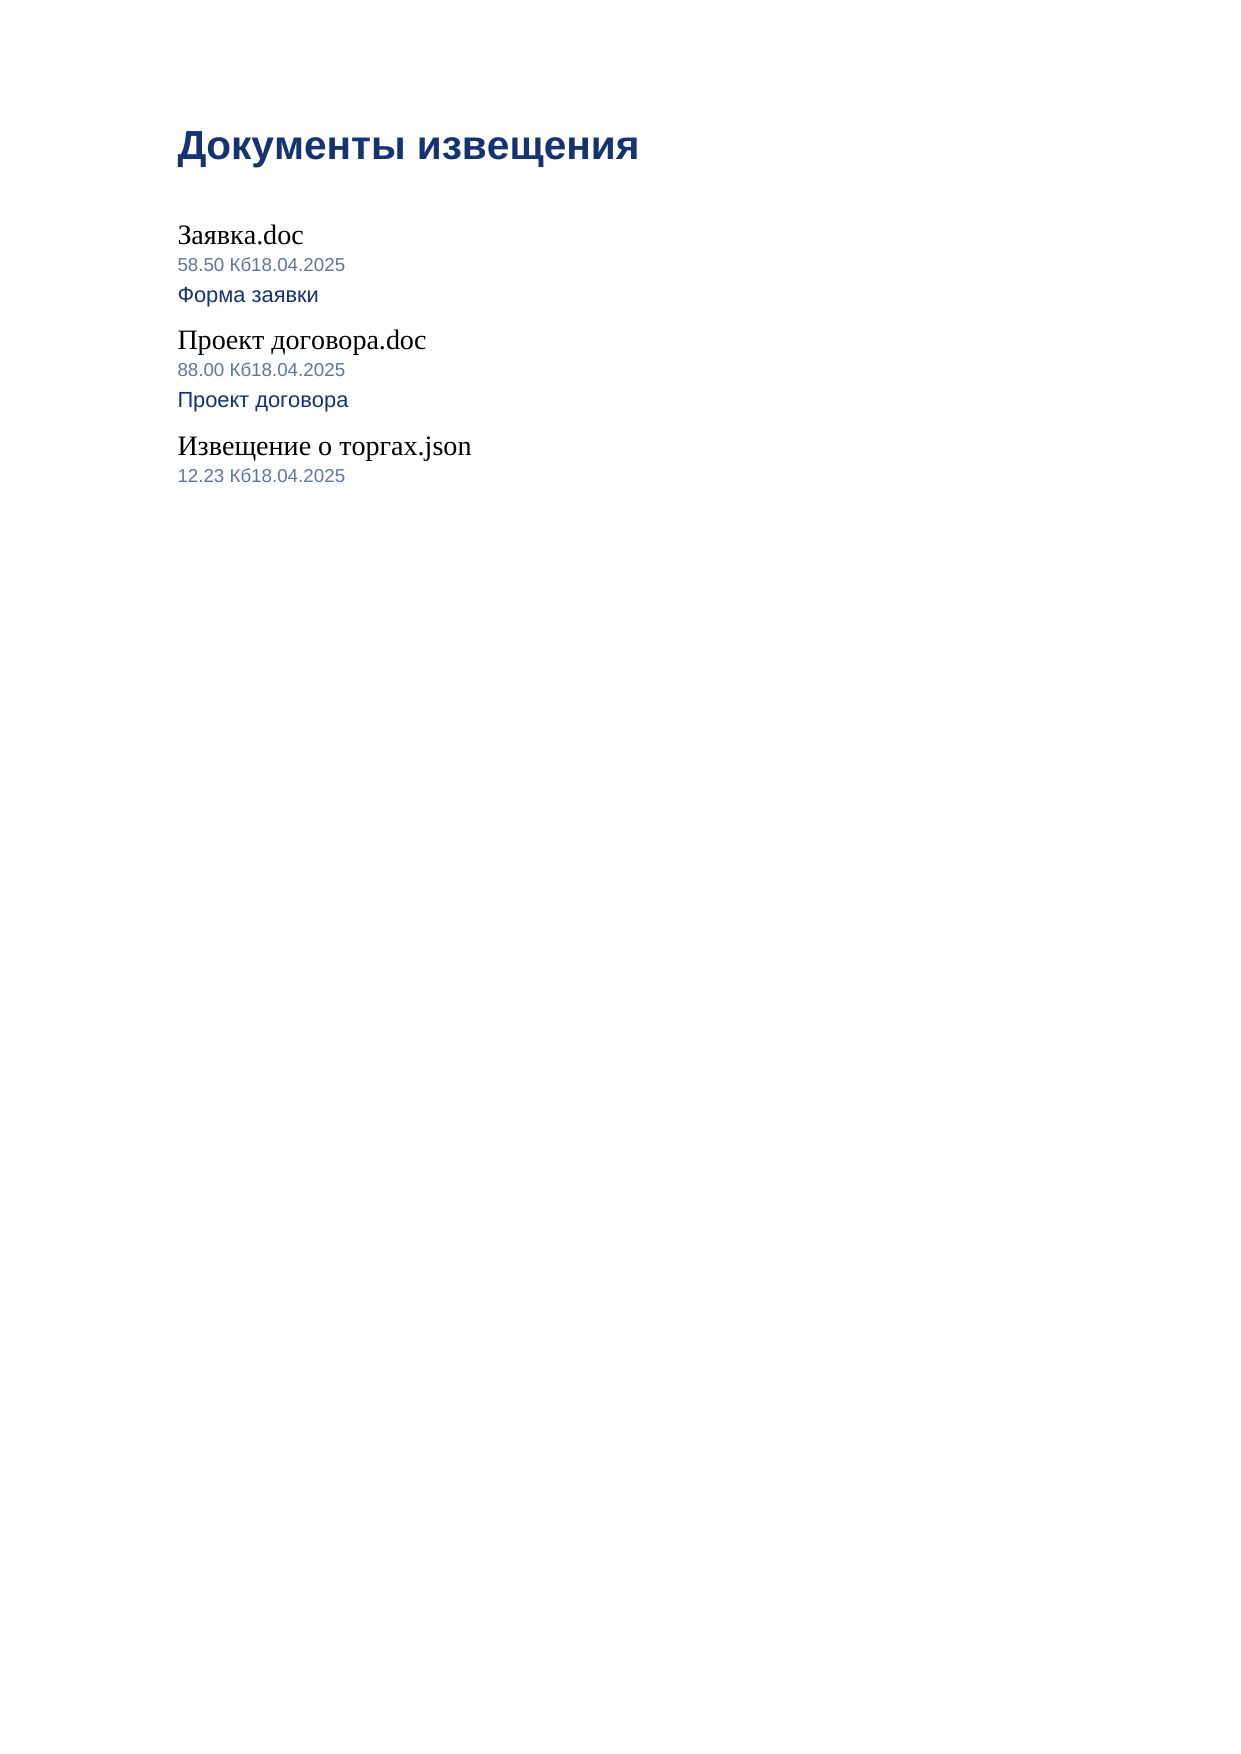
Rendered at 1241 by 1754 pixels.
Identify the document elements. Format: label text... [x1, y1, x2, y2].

text Заявка.doc [177, 218, 1152, 251]
text 58.50 Кб18.04.2025 [177, 251, 1152, 276]
text Проект договора.doc [177, 323, 1152, 356]
text Проект договора [177, 381, 1152, 412]
text 12.23 Кб18.04.2025 [177, 461, 1152, 486]
text Извещение о торгах.json [177, 429, 1152, 461]
text Форма заявки [177, 276, 1152, 307]
text Документы извещения [177, 118, 1152, 168]
text 88.00 Кб18.04.2025 [177, 356, 1152, 381]
